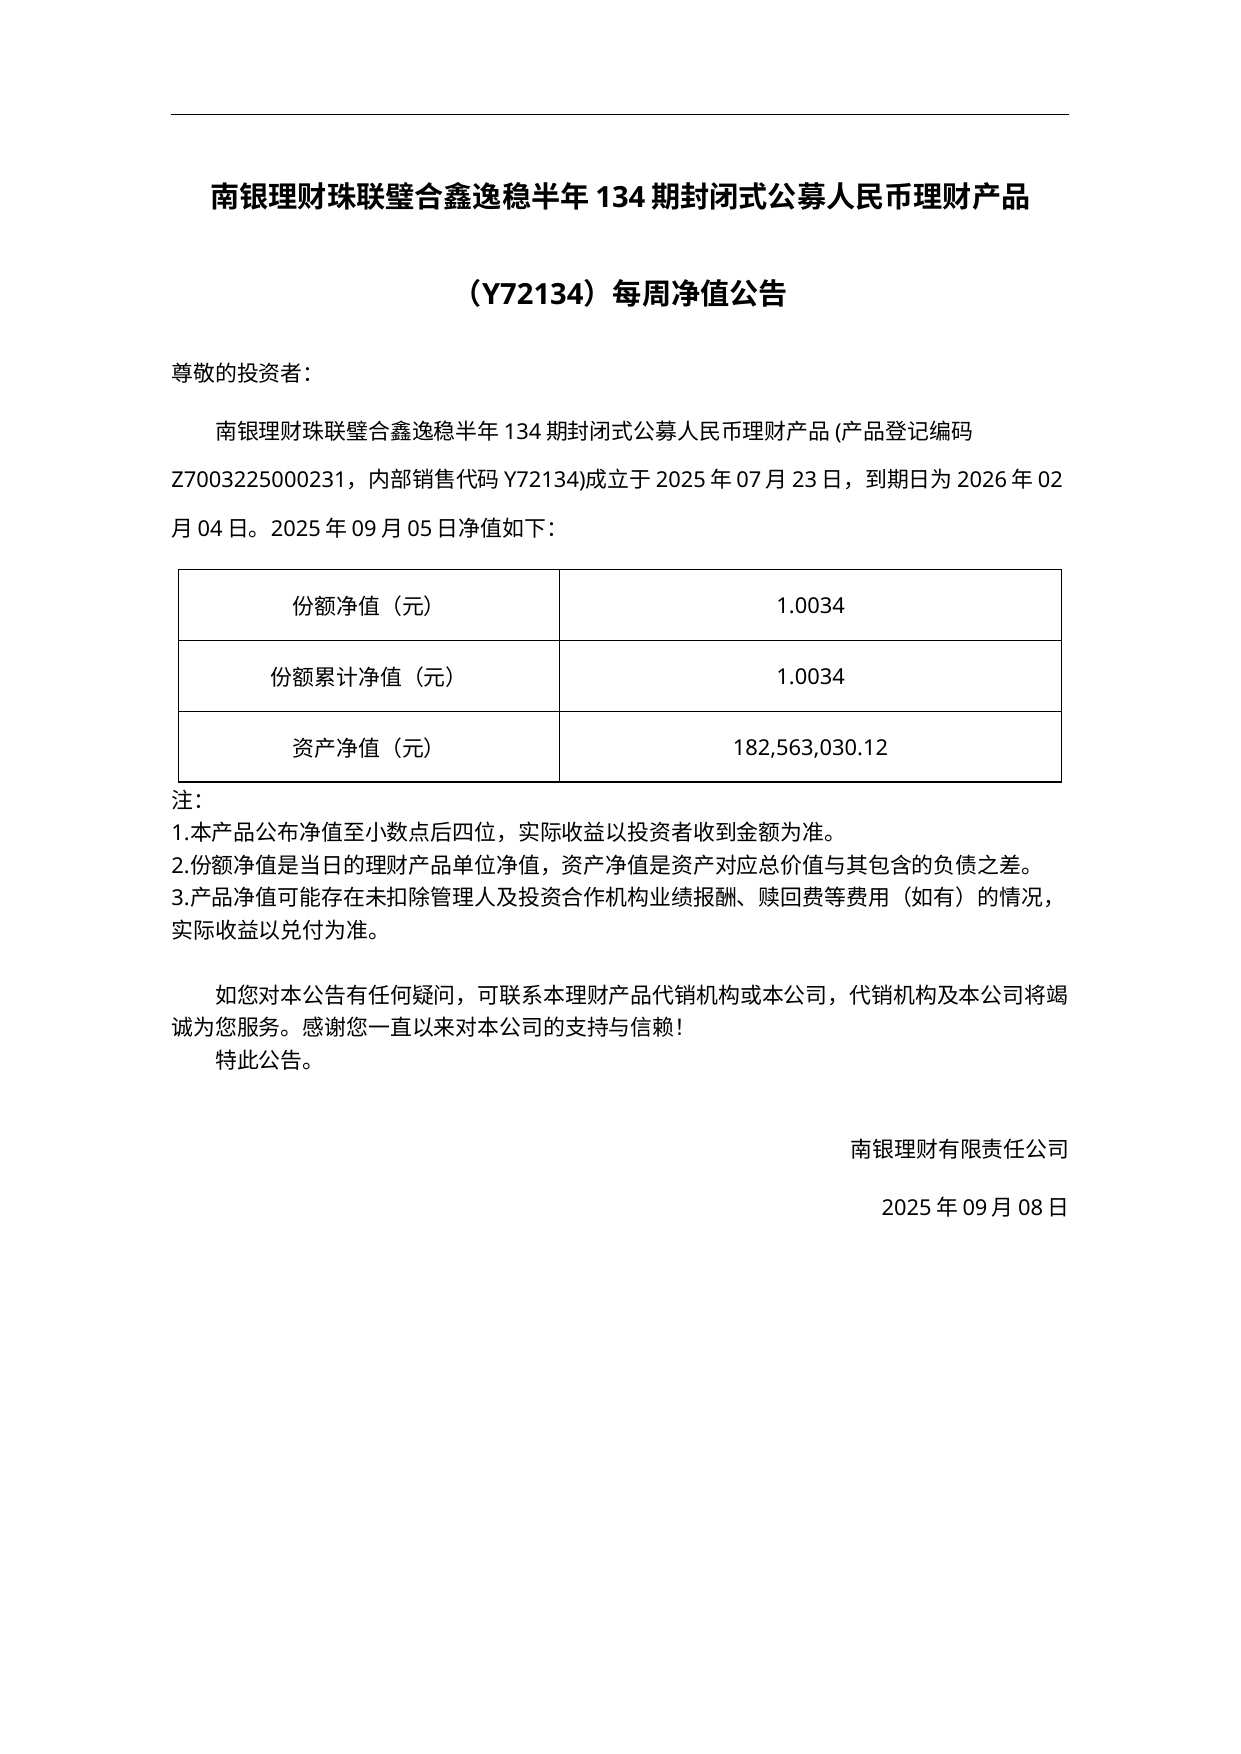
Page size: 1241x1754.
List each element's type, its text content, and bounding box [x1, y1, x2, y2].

text 1.本产品公布净值至小数点后四位，实际收益以投资者收到金额为准。 [171, 815, 1069, 847]
text 尊敬的投资者： [171, 355, 1069, 388]
text 注： [171, 782, 1069, 815]
text 2025年09月08日 [171, 1190, 1069, 1222]
text 2.份额净值是当日的理财产品单位净值，资产净值是资产对应总价值与其包含的负债之差。 [171, 847, 1069, 880]
text 南银理财有限责任公司 [171, 1132, 1069, 1164]
text 南银理财珠联璧合鑫逸稳半年134期封闭式公募人民币理财产品 (产品登记编码Z7003225000231，内部销售代码Y72134)成立于2025年07月23日，到期日为2026年02月04日。2025年09月05日净值如下： [171, 413, 1069, 543]
table_cell 1.0034 [560, 641, 1061, 711]
table_cell 份额累计净值（元） [179, 641, 559, 711]
table_cell 182,563,030.12 [560, 712, 1061, 781]
text 南银理财珠联璧合鑫逸稳半年134期封闭式公募人民币理财产品（Y72134）每周净值公告 [171, 162, 1069, 324]
text 如您对本公告有任何疑问，可联系本理财产品代销机构或本公司，代销机构及本公司将竭诚为您服务。感谢您一直以来对本公司的支持与信赖！ [171, 977, 1069, 1042]
table_header 份额净值（元） [179, 570, 559, 640]
table_header 1.0034 [560, 570, 1061, 640]
text 特此公告。 [171, 1042, 1069, 1075]
text 3.产品净值可能存在未扣除管理人及投资合作机构业绩报酬、赎回费等费用（如有）的情况，实际收益以兑付为准。 [171, 880, 1069, 945]
table_cell 资产净值（元） [179, 712, 559, 781]
